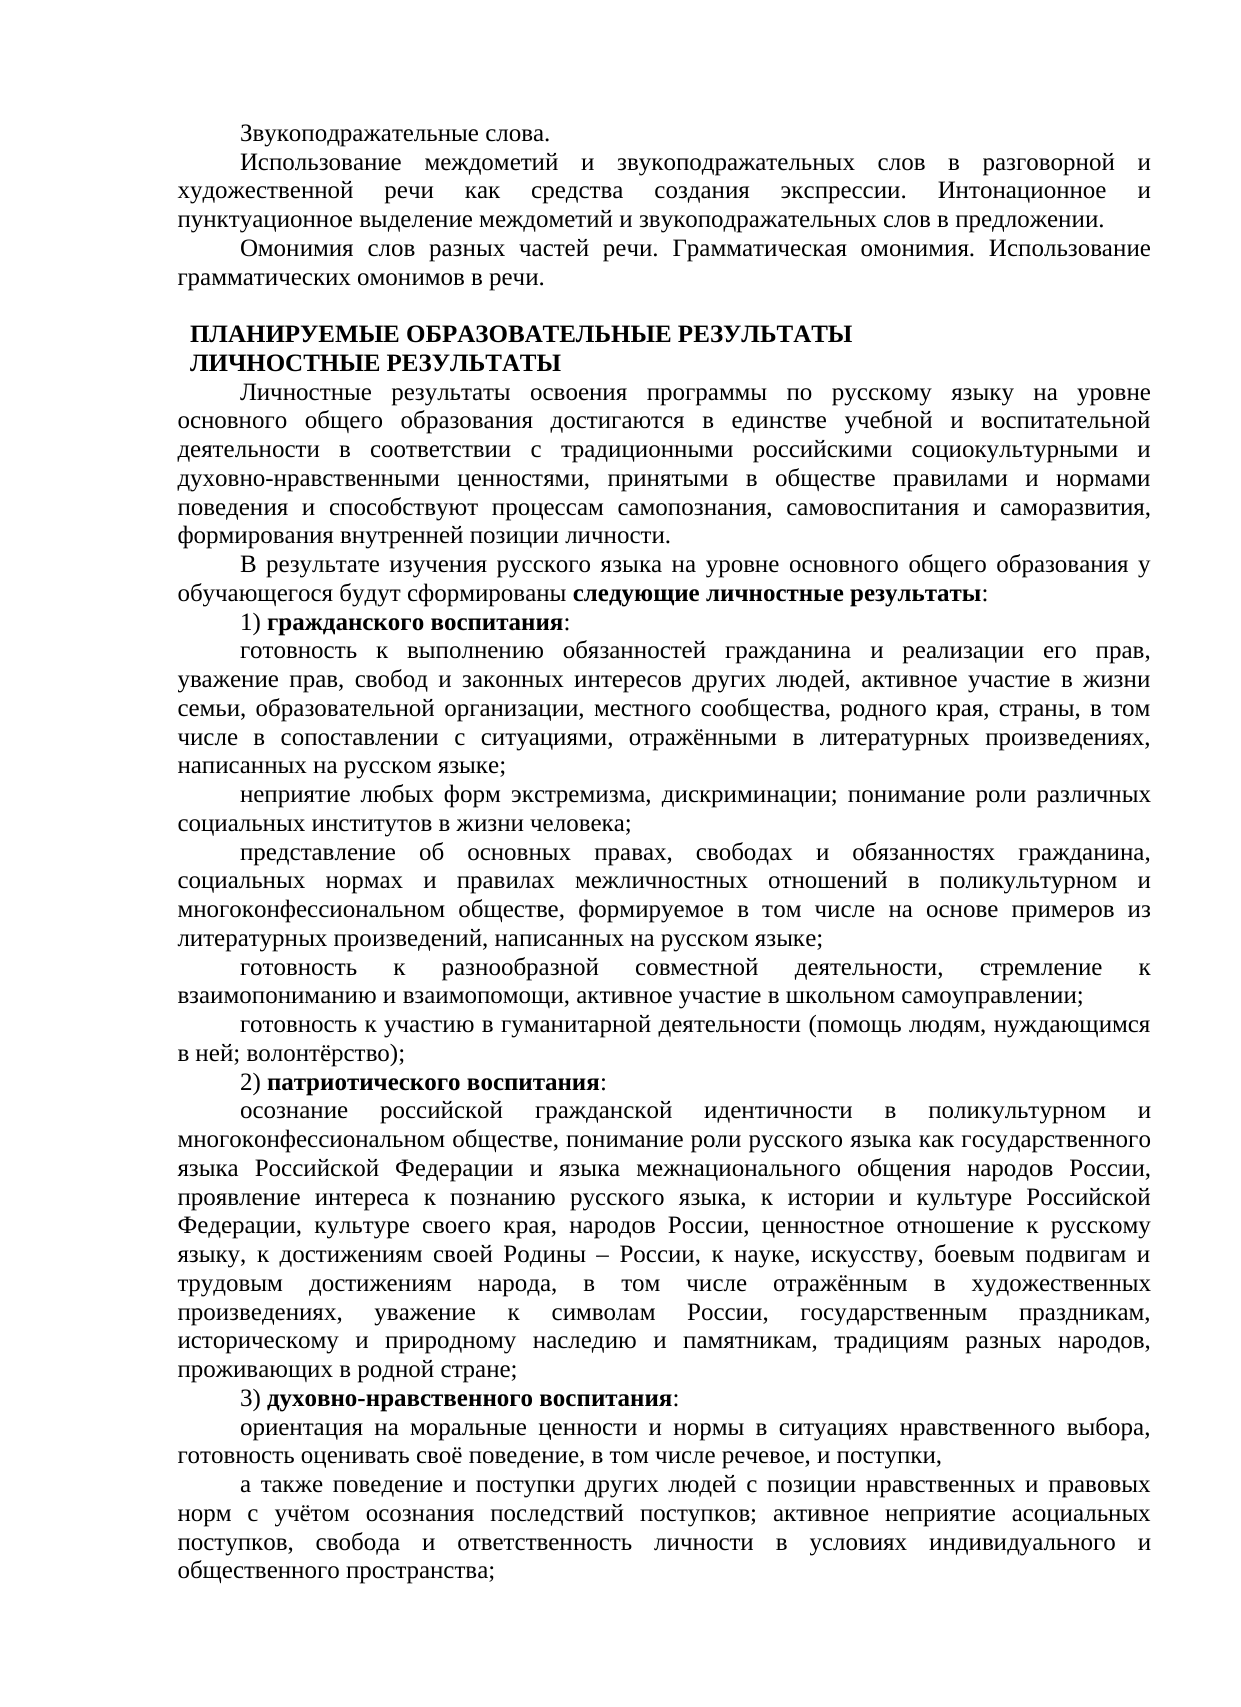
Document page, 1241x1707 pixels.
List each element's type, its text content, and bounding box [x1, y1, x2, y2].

text осознание российской гражданской идентичности в поликультурном и многоконфессиональном обществе, понимание роли русского языка как государственного языка Российской Федерации и языка межнационального общения народов России, проявление интереса к познанию русского языка, к истории и культуре Российской Федерации, культуре своего края, народов России, ценностное отношение к русскому языку, к достижениям своей Родины – России, к науке, искусству, боевым подвигам и трудовым достижениям народа, в том числе отражённым в художественных произведениях, уважение к символам России, государственным праздникам, историческому и природному наследию и памятникам, традициям разных народов, проживающих в родной стране; [177, 1096, 1152, 1383]
text Личностные результаты освоения программы по русскому языку на уровне основного общего образования достигаются в единстве учебной и воспитательной деятельности в соответствии с традиционными российскими социокультурными и духовно-нравственными ценностями, принятыми в обществе правилами и нормами поведения и способствуют процессам самопознания, самовоспитания и саморазвития, формирования внутренней позиции личности. [177, 377, 1152, 549]
text ЛИЧНОСТНЫЕ РЕЗУЛЬТАТЫ [190, 348, 1152, 377]
text представление об основных правах, свободах и обязанностях гражданина, социальных нормах и правилах межличностных отношений в поликультурном и многоконфессиональном обществе, формируемое в том числе на основе примеров из литературных произведений, написанных на русском языке; [177, 837, 1152, 952]
text ПЛАНИРУЕМЫЕ ОБРАЗОВАТЕЛЬНЫЕ РЕЗУЛЬТАТЫ [190, 319, 1152, 348]
text Звукоподражательные слова. [177, 118, 1152, 147]
text В результате изучения русского языка на уровне основного общего образования у обучающегося будут сформированы следующие личностные результаты: [177, 549, 1152, 607]
text а также поведение и поступки других людей с позиции нравственных и правовых норм с учётом осознания последствий поступков; активное неприятие асоциальных поступков, свобода и ответственность личности в условиях индивидуального и общественного пространства; [177, 1469, 1152, 1584]
text неприятие любых форм экстремизма, дискриминации; понимание роли различных социальных институтов в жизни человека; [177, 779, 1152, 837]
text 3) духовно-нравственного воспитания: [177, 1383, 1152, 1412]
text Использование междометий и звукоподражательных слов в разговорной и художественной речи как средства создания экспрессии. Интонационное и пунктуационное выделение междометий и звукоподражательных слов в предложении. [177, 147, 1152, 233]
text готовность к выполнению обязанностей гражданина и реализации его прав, уважение прав, свобод и законных интересов других людей, активное участие в жизни семьи, образовательной организации, местного сообщества, родного края, страны, в том числе в сопоставлении с ситуациями, отражёнными в литературных произведениях, написанных на русском языке; [177, 636, 1152, 779]
text 2) патриотического воспитания: [177, 1067, 1152, 1096]
text ориентация на моральные ценности и нормы в ситуациях нравственного выбора, готовность оценивать своё поведение, в том числе речевое, и поступки, [177, 1412, 1152, 1469]
text Омонимия слов разных частей речи. Грамматическая омонимия. Использование грамматических омонимов в речи. [177, 233, 1152, 291]
text готовность к разнообразной совместной деятельности, стремление к взаимопониманию и взаимопомощи, активное участие в школьном самоуправлении; [177, 952, 1152, 1009]
text 1) гражданского воспитания: [177, 607, 1152, 636]
text готовность к участию в гуманитарной деятельности (помощь людям, нуждающимся в ней; волонтёрство); [177, 1009, 1152, 1067]
